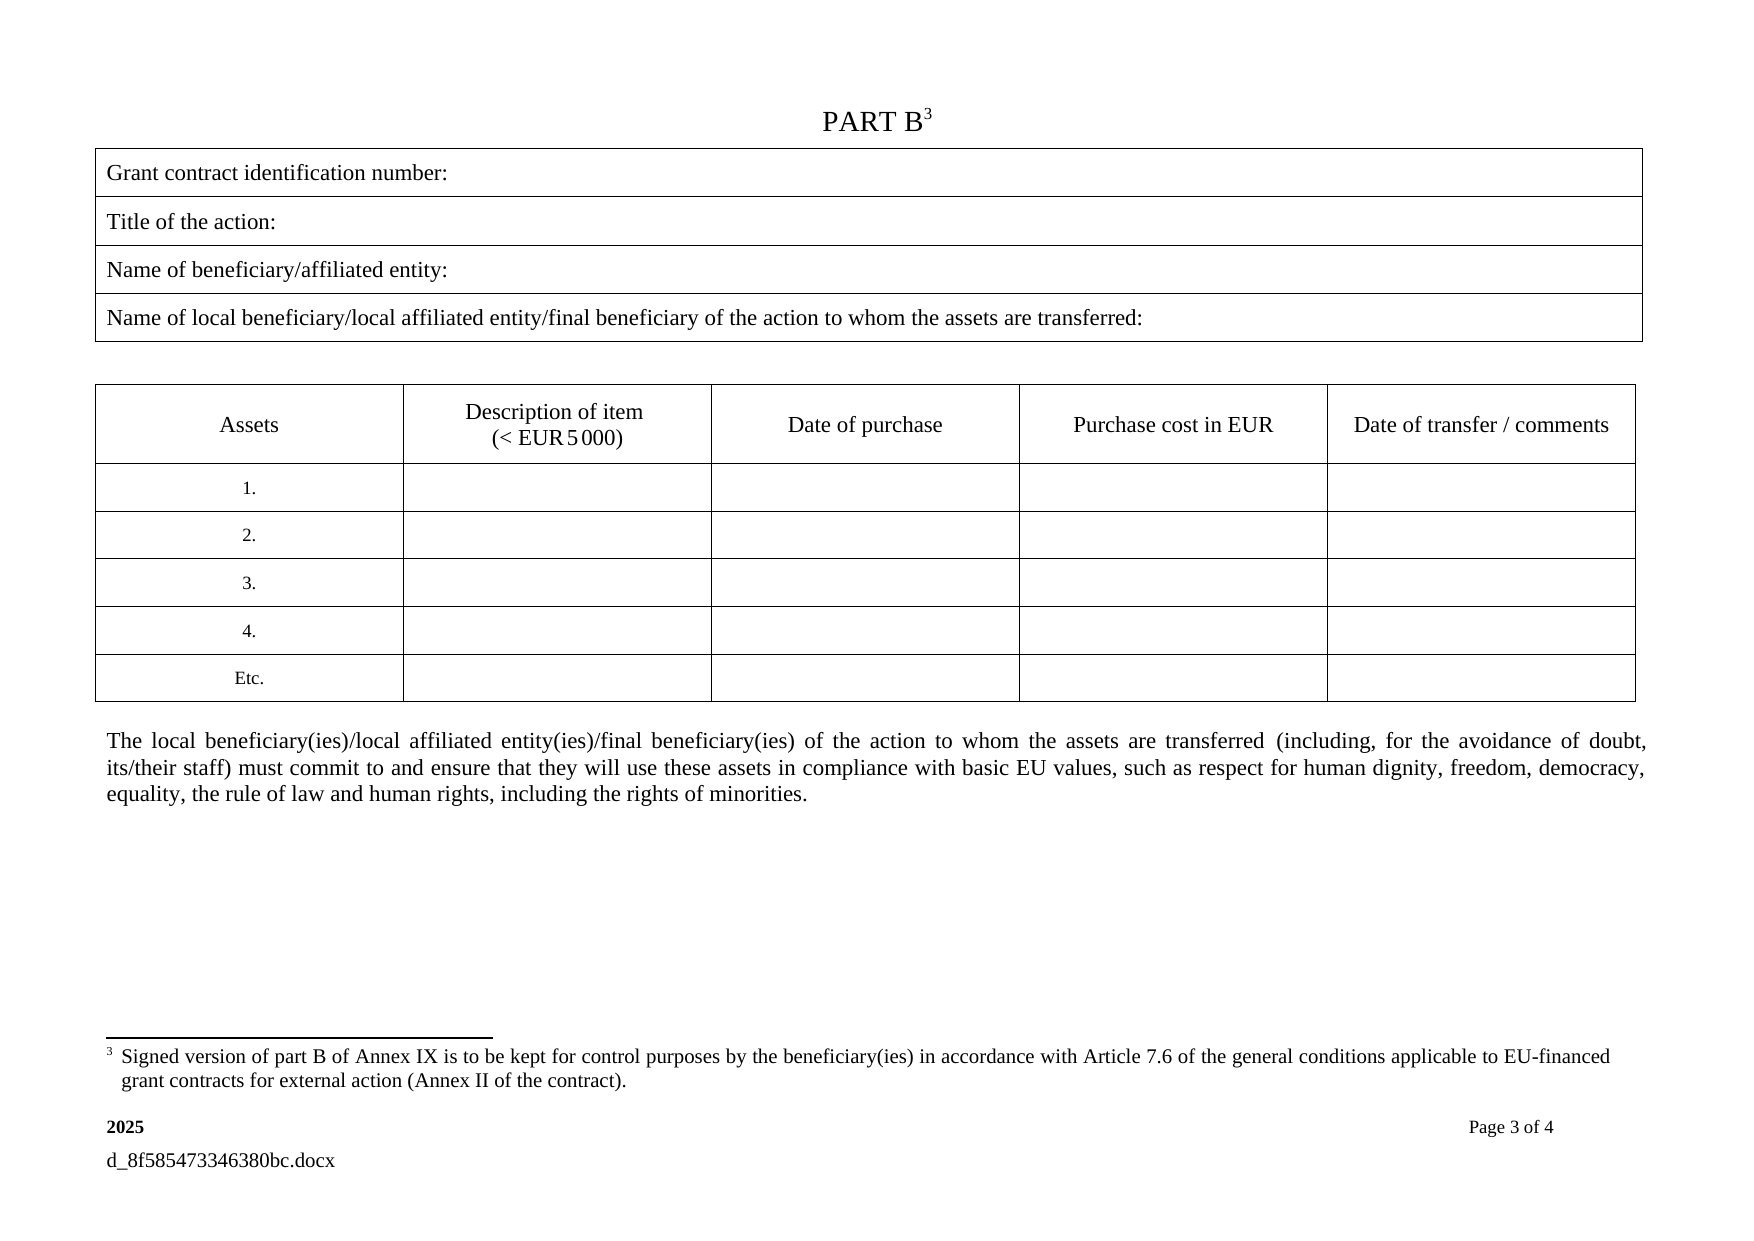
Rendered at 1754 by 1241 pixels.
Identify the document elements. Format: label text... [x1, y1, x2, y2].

table_cell 2. [96, 512, 403, 558]
table_cell [404, 512, 711, 558]
table_cell [1328, 655, 1635, 701]
table_cell Name of beneficiary/affiliated entity: [96, 246, 1642, 293]
table_cell 4. [96, 607, 403, 653]
table_header Grant contract identification number: [96, 149, 1642, 196]
table_cell [712, 464, 1019, 511]
table_cell [1020, 655, 1327, 701]
table_cell [404, 559, 711, 606]
table_cell [1328, 607, 1635, 653]
text PART B [106, 104, 1648, 138]
table_header Date of purchase [712, 385, 1019, 463]
table_cell [404, 607, 711, 653]
table_cell [1328, 512, 1635, 558]
table_header Purchase cost in EUR [1020, 385, 1327, 463]
table_cell Name of local beneficiary/local affiliated entity/final beneficiary of the action to whom the assets are transferred: [96, 294, 1642, 341]
table_header Description of item (< EUR 5 000) [404, 385, 711, 463]
table_cell 3. [96, 559, 403, 606]
table_cell [1020, 464, 1327, 511]
text The local beneficiary(ies)/local affiliated entity(ies)/final beneficiary(ies) of the action to whom the assets are transferred (including, for the avoidance of doubt, its/their staff) must commit to and ensure that they will use these assets in compliance with basic EU values, such as respect for human dignity, freedom, democracy, equality, the rule of law and human rights, including the rights of minorities. [106, 727, 1648, 806]
table_cell [404, 655, 711, 701]
table_cell [1020, 559, 1327, 606]
table_cell Etc. [96, 655, 403, 701]
table_header Date of transfer / comments [1328, 385, 1635, 463]
table_cell [1328, 559, 1635, 606]
table_header Assets [96, 385, 403, 463]
table_cell 1. [96, 464, 403, 511]
table_cell [712, 655, 1019, 701]
table_cell Title of the action: [96, 197, 1642, 244]
table_cell [1020, 607, 1327, 653]
table_cell [1328, 464, 1635, 511]
table_cell [712, 559, 1019, 606]
table_cell [1020, 512, 1327, 558]
table_cell [404, 464, 711, 511]
table_cell [712, 607, 1019, 653]
table_cell [712, 512, 1019, 558]
